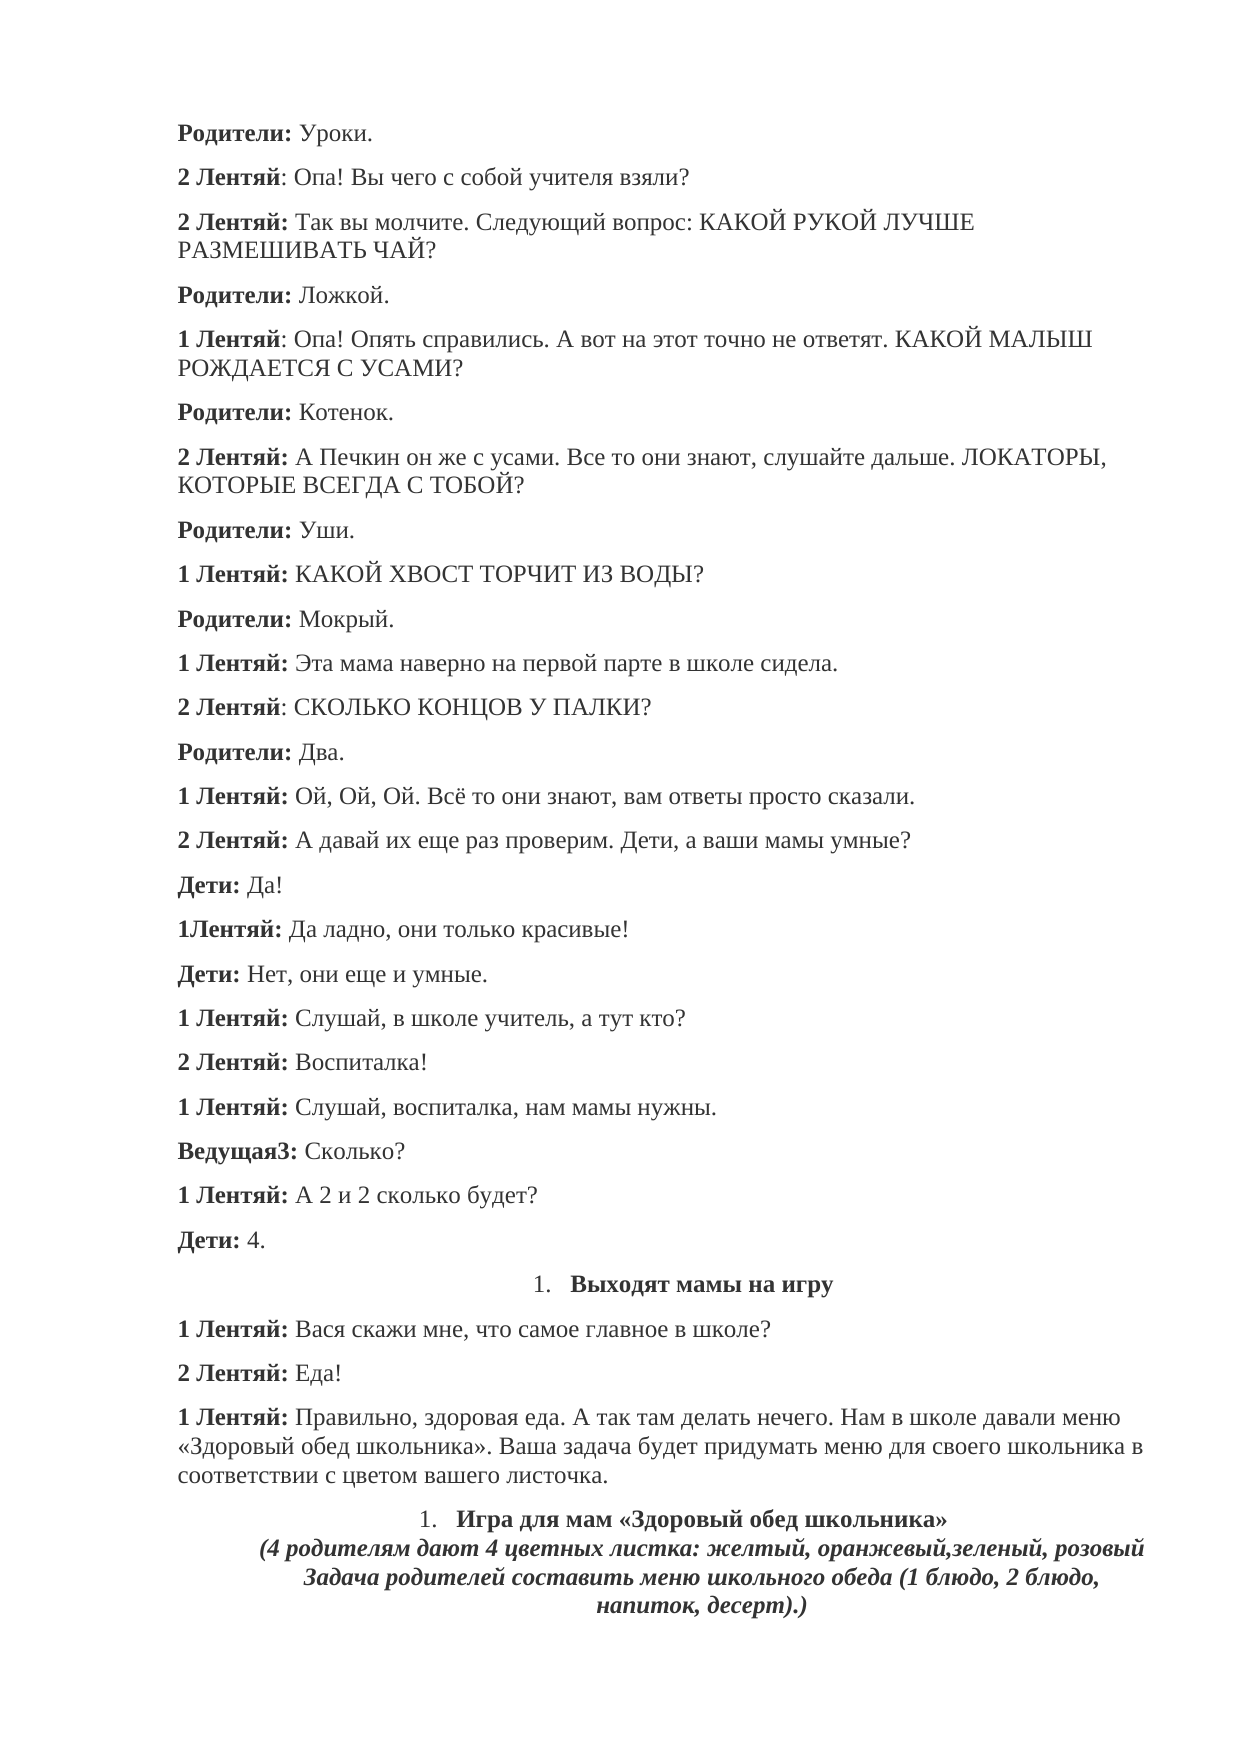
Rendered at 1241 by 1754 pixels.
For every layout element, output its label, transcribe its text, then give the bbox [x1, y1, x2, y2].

text 1 Лентяй: Эта мама наверно на первой парте в школе сидела. [177, 648, 1152, 677]
list Игра для мам «Здоровый обед школьника» (4 родителям дают 4 цветных листка: желтый, оранжевый,зеленый, розовый Задача родителей составить меню школьного обеда (1 блюдо, 2 блюдо, напиток, десерт).) [215, 1504, 1152, 1619]
text 1 Лентяй: Вася скажи мне, что самое главное в школе? [177, 1314, 1152, 1342]
text 1 Лентяй: КАКОЙ ХВОСТ ТОРЧИТ ИЗ ВОДЫ? [177, 559, 1152, 588]
text 2 Лентяй: А Печкин он же с усами. Все то они знают, слушайте дальше. ЛОКАТОРЫ, КОТОРЫЕ ВСЕГДА С ТОБОЙ? [177, 442, 1152, 499]
text 1 Лентяй: Правильно, здоровая еда. А так там делать нечего. Нам в школе давали меню «Здоровый обед школьника». Ваша задача будет придумать меню для своего школьника в соответствии с цветом вашего листочка. [177, 1402, 1152, 1489]
text 1 Лентяй: А 2 и 2 сколько будет? [177, 1181, 1152, 1209]
text 1 Лентяй: Слушай, в школе учитель, а тут кто? [177, 1003, 1152, 1032]
text 1 Лентяй: Опа! Опять справились. А вот на этот точно не ответят. КАКОЙ МАЛЫШ РОЖДАЕТСЯ С УСАМИ? [177, 324, 1152, 382]
text 2 Лентяй: СКОЛЬКО КОНЦОВ У ПАЛКИ? [177, 692, 1152, 721]
list Выходят мамы на игру [215, 1269, 1152, 1298]
text Дети: Нет, они еще и умные. [177, 959, 1152, 987]
text Родители: Два. [177, 737, 1152, 766]
text Родители: Уши. [177, 515, 1152, 544]
text Родители: Ложкой. [177, 280, 1152, 309]
text Дети: 4. [177, 1225, 1152, 1254]
text 1Лентяй: Да ладно, они только красивые! [177, 914, 1152, 943]
text 2 Лентяй: Еда! [177, 1358, 1152, 1387]
text 2 Лентяй: Так вы молчите. Следующий вопрос: КАКОЙ РУКОЙ ЛУЧШЕ РАЗМЕШИВАТЬ ЧАЙ? [177, 207, 1152, 264]
text Ведущая3: Сколько? [177, 1136, 1152, 1165]
text Родители: Котенок. [177, 397, 1152, 426]
text 2 Лентяй: А давай их еще раз проверим. Дети, а ваши мамы умные? [177, 826, 1152, 854]
text 2 Лентяй: Опа! Вы чего с собой учителя взяли? [177, 162, 1152, 191]
text 2 Лентяй: Воспиталка! [177, 1047, 1152, 1076]
text Родители: Уроки. [177, 118, 1152, 147]
text Дети: Да! [177, 870, 1152, 899]
text 1 Лентяй: Слушай, воспиталка, нам мамы нужны. [177, 1092, 1152, 1121]
text 1 Лентяй: Ой, Ой, Ой. Всё то они знают, вам ответы просто сказали. [177, 781, 1152, 810]
text Родители: Мокрый. [177, 604, 1152, 632]
